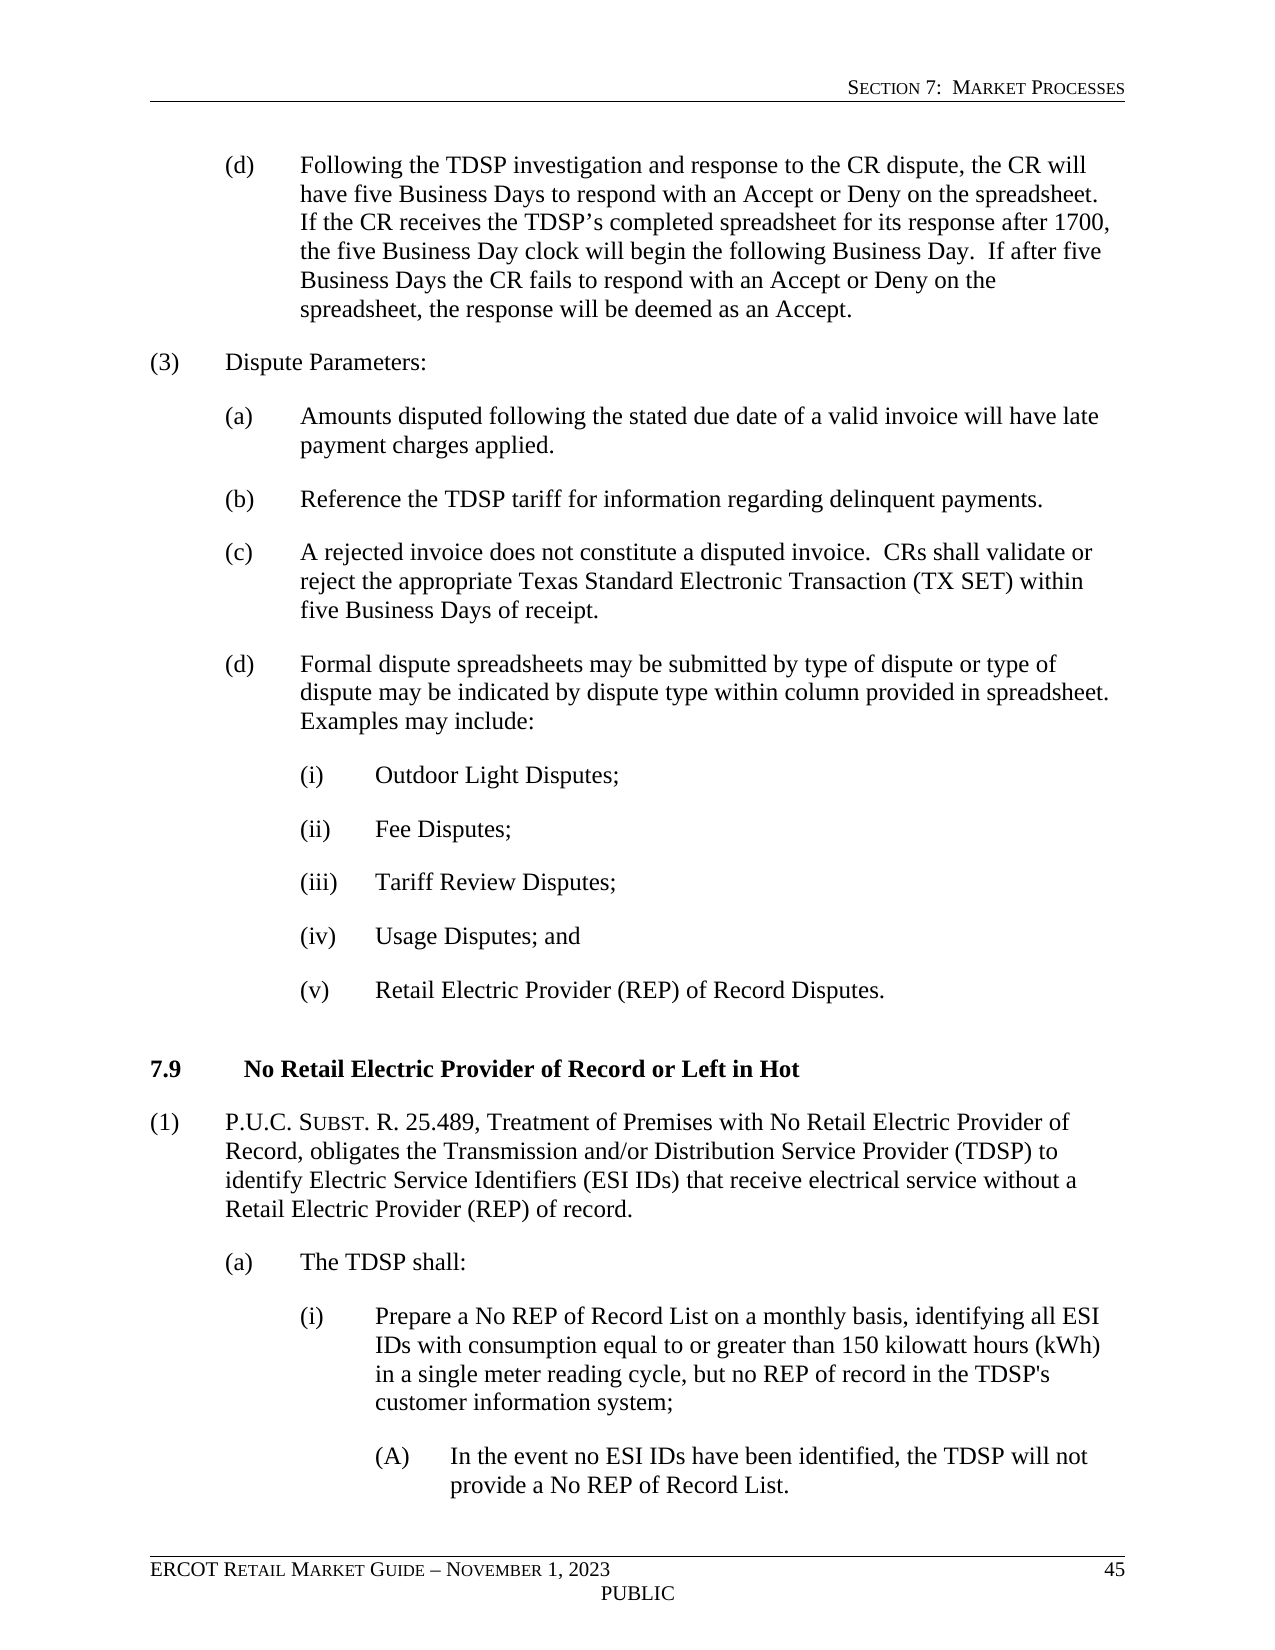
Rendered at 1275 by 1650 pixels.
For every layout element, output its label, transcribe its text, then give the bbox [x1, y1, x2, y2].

list (a) Amounts disputed following the stated due date of a valid invoice will have late payment charges applied. [225, 401, 1125, 459]
list (v) Retail Electric Provider (REP) of Record Disputes. [300, 975, 1125, 1004]
text (1) P.U.C. Subst. R. 25.489, Treatment of Premises with No Retail Electric Provider of Record, obligates the Transmission and/or Distribution Service Provider (TDSP) to identify Electric Service Identifiers (ESI IDs) that receive electrical service without a Retail Electric Provider (REP) of record. [150, 1107, 1125, 1222]
list (A) In the event no ESI IDs have been identified, the TDSP will not provide a No REP of Record List. [375, 1441, 1125, 1499]
list (d) Following the TDSP investigation and response to the CR dispute, the CR will have five Business Days to respond with an Accept or Deny on the spreadsheet. If the CR receives the TDSP’s completed spreadsheet for its response after 1700, the five Business Day clock will begin the following Business Day. If after five Business Days the CR fails to respond with an Accept or Deny on the spreadsheet, the response will be deemed as an Accept. [225, 150, 1125, 322]
text (3) Dispute Parameters: [150, 347, 1125, 376]
list (iv) Usage Disputes; and [300, 921, 1125, 950]
list (b) Reference the TDSP tariff for information regarding delinquent payments. [225, 484, 1125, 512]
list (a) The TDSP shall: [225, 1247, 1125, 1276]
text (i) Prepare a No REP of Record List on a monthly basis, identifying all ESI IDs with consumption equal to or greater than 150 kilowatt hours (kWh) in a single meter reading cycle, but no REP of record in the TDSP's customer information system; [300, 1301, 1125, 1416]
list (c) A rejected invoice does not constitute a disputed invoice. CRs shall validate or reject the appropriate Texas Standard Electronic Transaction (TX SET) within five Business Days of receipt. [225, 537, 1125, 624]
list (iii) Tariff Review Disputes; [300, 867, 1125, 896]
list (ii) Fee Disputes; [300, 814, 1125, 842]
list (d) Formal dispute spreadsheets may be submitted by type of dispute or type of dispute may be indicated by dispute type within column provided in spreadsheet. Examples may include: [225, 649, 1125, 735]
list (i) Outdoor Light Disputes; [300, 760, 1125, 789]
text 7.9 No Retail Electric Provider of Record or Left in Hot [150, 1054, 1125, 1082]
